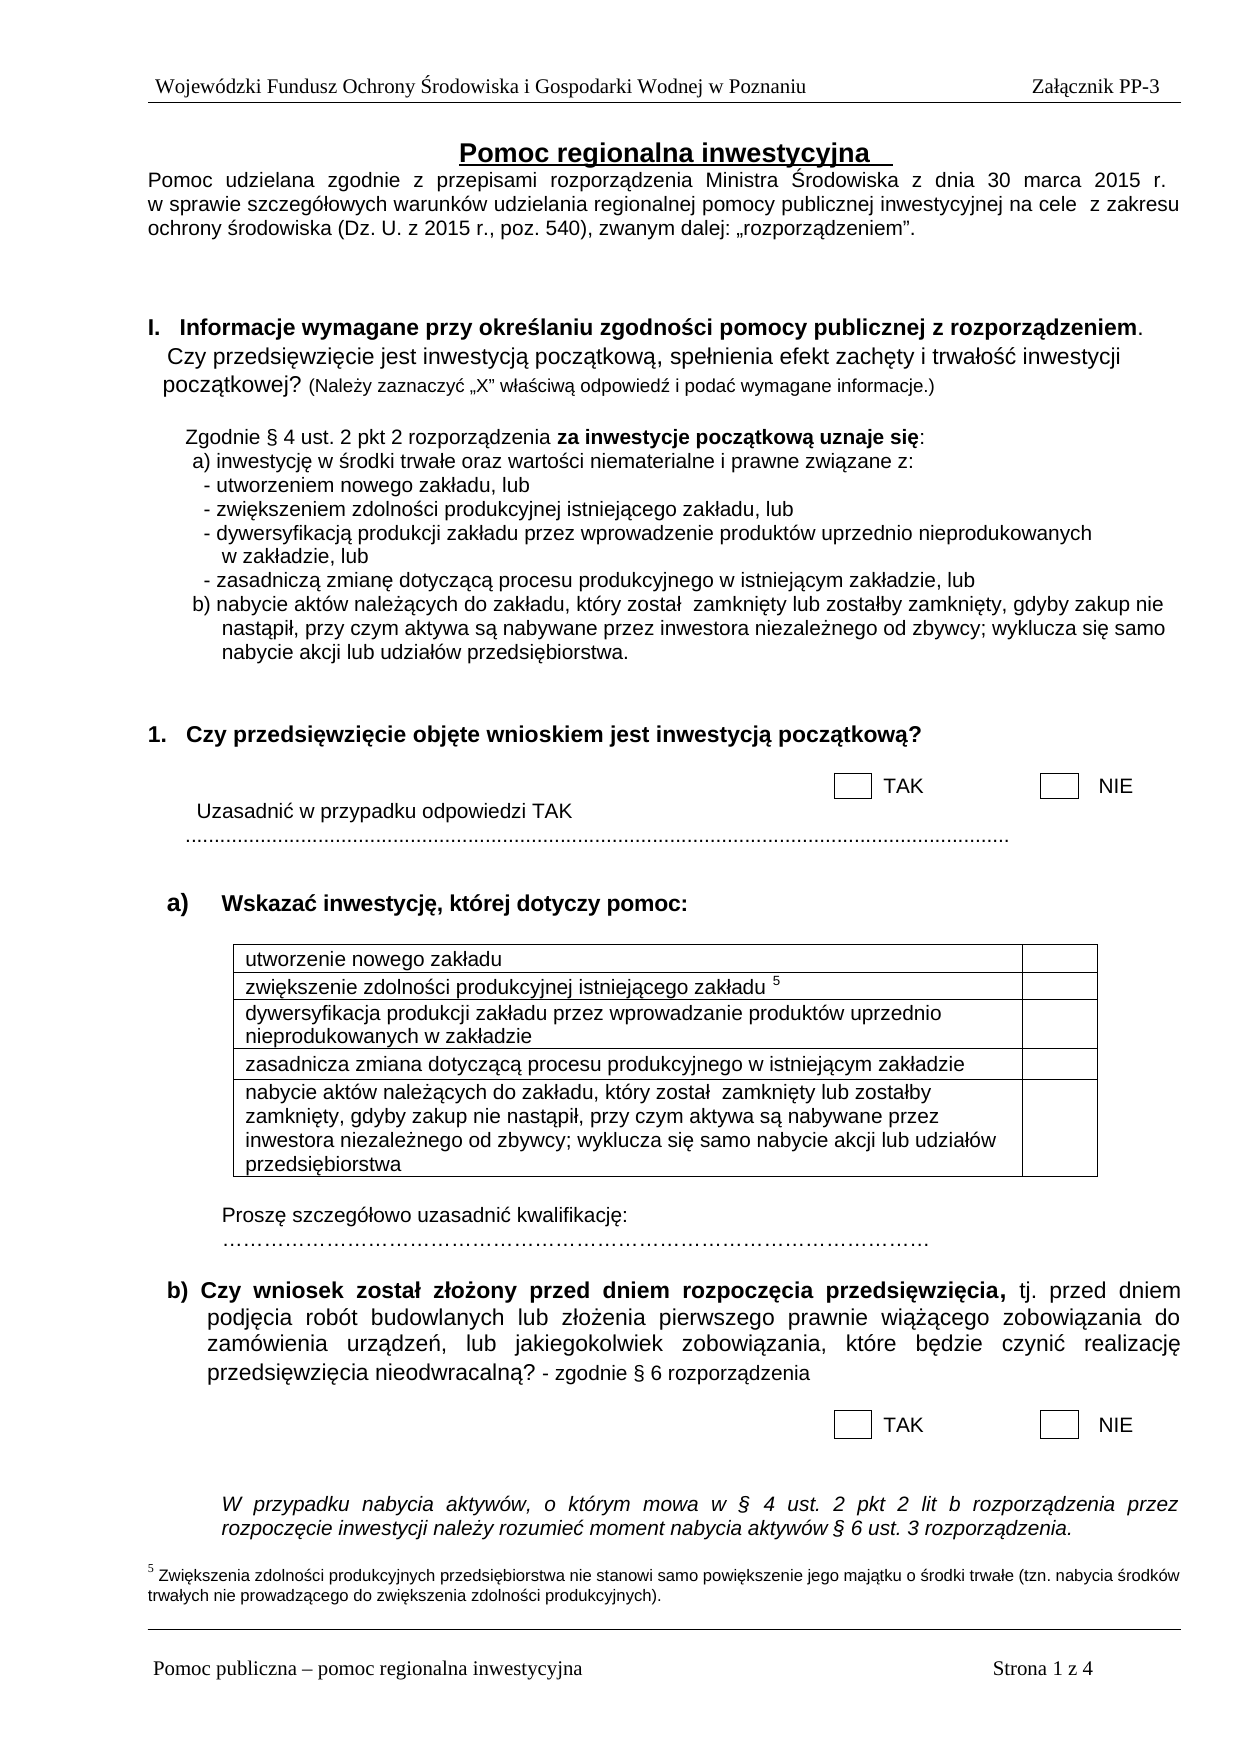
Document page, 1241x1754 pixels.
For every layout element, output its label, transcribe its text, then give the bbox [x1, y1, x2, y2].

text Uzasadnić w przypadku odpowiedzi TAK [148, 798, 1181, 822]
text - utworzeniem nowego zakładu, lub [185, 472, 1181, 496]
table_header utworzenie nowego zakładu [234, 945, 1022, 972]
table_header [835, 1411, 871, 1438]
text - zasadniczą zmianę dotyczącą procesu produkcyjnego w istniejącym zakładzie, lub [192, 568, 1181, 592]
table_cell nabycie aktów należących do zakładu, który został zamknięty lub zostałby zamknięty, gdyby zakup nie nastąpił, przy czym aktywa są nabywane przez inwestora niezależnego od zbywcy; wyklucza się samo nabycie akcji lub udziałów przedsiębiorstwa [234, 1080, 1022, 1176]
table_cell [1023, 973, 1097, 999]
list Wskazać inwestycję, której dotyczy pomoc: [167, 888, 1181, 916]
text Pomoc udzielana zgodnie z przepisami rozporządzenia Ministra Środowiska z dnia 30 marca 2015 r. w sprawie szczegółowych warunków udzielania regionalnej pomocy publicznej inwestycyjnej na cele z zakresu ochrony środowiska (Dz. U. z 2015 r., poz. 540), zwanym dalej: „rozporządzeniem”. [148, 168, 1181, 240]
text Czy przedsięwzięcie jest inwestycją początkową, spełnienia efekt zachęty i trwałość inwestycji początkowej? (Należy zaznaczyć „X” właściwą odpowiedź i podać wymagane informacje.) [148, 341, 1181, 398]
table_header TAK [872, 1410, 1040, 1438]
text Zgodnie § 4 ust. 2 pkt 2 rozporządzenia za inwestycje początkową uznaje się: [185, 424, 1181, 448]
table_header NIE [1079, 1410, 1153, 1438]
text W przypadku nabycia aktywów, o którym mowa w § 4 ust. 2 pkt 2 lit b rozporządzenia przez rozpoczęcie inwestycji należy rozumieć moment nabycia aktywów § 6 ust. 3 rozporządzenia. [221, 1492, 1181, 1539]
text a) inwestycję w środki trwałe oraz wartości niematerialne i prawne związane z: [185, 448, 1181, 472]
text Pomoc regionalna inwestycyjna [148, 137, 1181, 168]
text b) Czy wniosek został złożony przed dniem rozpoczęcia przedsięwzięcia, tj. przed dniem podjęcia robót budowlanych lub złożenia pierwszego prawnie wiążącego zobowiązania do zamówienia urządzeń, lub jakiegokolwiek zobowiązania, które będzie czynić realizację przedsięwzięcia nieodwracalną? - zgodnie § 6 rozporządzenia [167, 1275, 1181, 1385]
table_cell dywersyfikacja produkcji zakładu przez wprowadzanie produktów uprzednio nieprodukowanych w zakładzie [234, 1000, 1022, 1048]
table_header [1023, 945, 1097, 972]
text I. Informacje wymagane przy określaniu zgodności pomocy publicznej z rozporządzeniem. [148, 314, 1181, 341]
table_header [1041, 774, 1078, 797]
text - zwiększeniem zdolności produkcyjnej istniejącego zakładu, lub [185, 496, 1181, 520]
table_cell zasadnicza zmiana dotyczącą procesu produkcyjnego w istniejącym zakładzie [234, 1049, 1022, 1079]
text Proszę szczegółowo uzasadnić kwalifikację: [222, 1203, 1181, 1227]
table_cell zwiększenie zdolności produkcyjnej istniejącego zakładu [234, 973, 1022, 999]
text b) nabycie aktów należących do zakładu, który został zamknięty lub zostałby zamknięty, gdyby zakup nie nastąpił, przy czym aktywa są nabywane przez inwestora niezależnego od zbywcy; wyklucza się samo nabycie akcji lub udziałów przedsiębiorstwa. [192, 592, 1181, 664]
table_header [835, 774, 871, 797]
table_header [1041, 1411, 1078, 1438]
text - dywersyfikacją produkcji zakładu przez wprowadzenie produktów uprzednio nieprodukowanych w zakładzie, lub [192, 520, 1181, 568]
table_cell [1023, 1049, 1097, 1079]
text ………………………………………………………………………………………… [222, 1227, 1181, 1251]
table_cell [1023, 1080, 1097, 1176]
table_cell [1023, 1000, 1097, 1048]
text ............................................................................................................................................... [185, 822, 1181, 846]
table_header TAK [872, 773, 1040, 797]
text 1. Czy przedsięwzięcie objęte wnioskiem jest inwestycją początkową? [148, 712, 1181, 747]
table_header NIE [1079, 773, 1153, 797]
